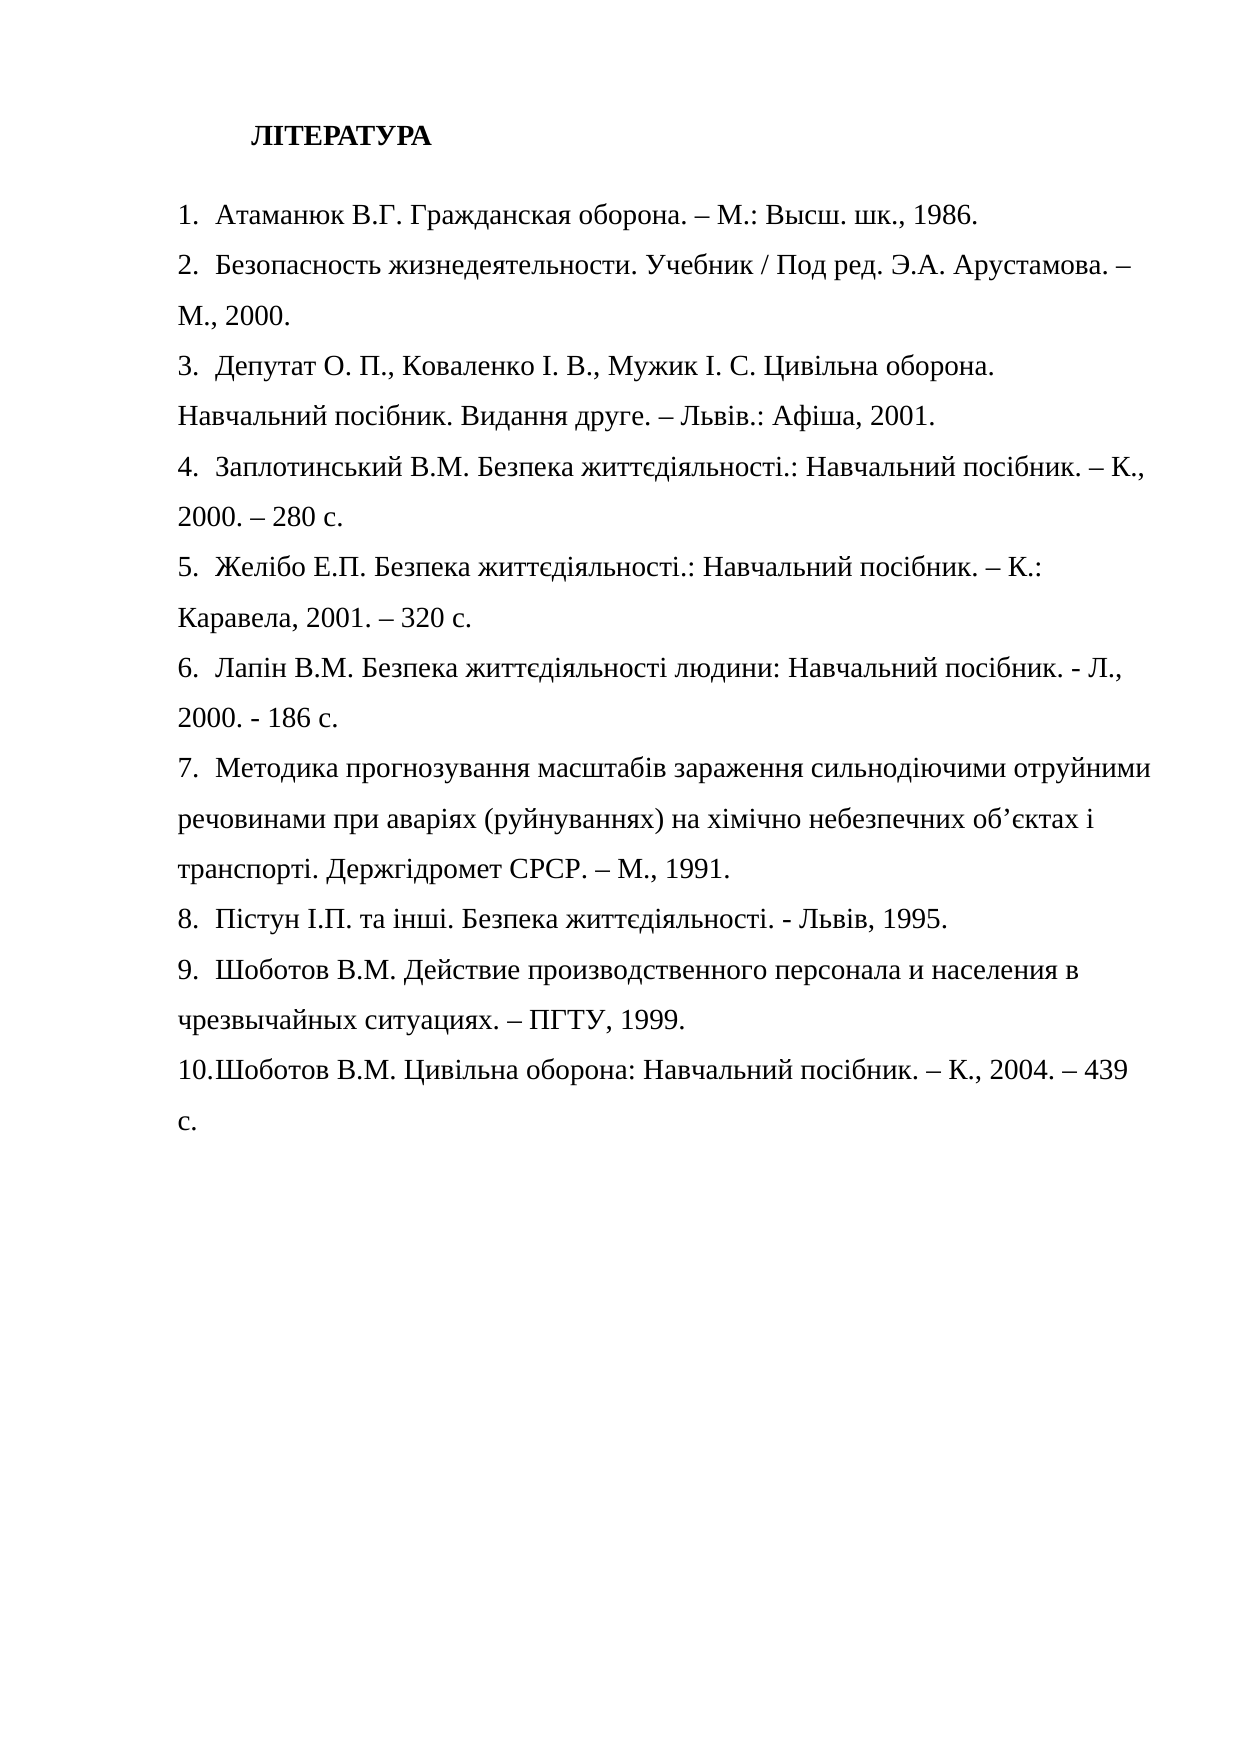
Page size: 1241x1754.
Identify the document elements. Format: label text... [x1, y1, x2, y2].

list Методика прогнозування масштабів зараження сильнодіючими отруйними речовинами при аваріях (руйнуваннях) на хімічно небезпечних об’єктах і транспорті. Держгідромет СРСР. – М., 1991. [177, 751, 1152, 885]
list Шоботов В.М. Действие производственного персонала и населения в чрезвычайных ситуациях. – ПГТУ, 1999. [177, 952, 1152, 1036]
list Лапін В.М. Безпека життєдіяльності людини: Навчальний посібник. - Л., 2000. - 186 с. [177, 650, 1152, 734]
list Шоботов В.М. Цивільна оборона: Навчальний посібник. – К., 2004. – 439 с. [177, 1052, 1152, 1136]
list Безопасность жизнедеятельности. Учебник / Под ред. Э.А. Арустамова. – М., 2000. [177, 247, 1152, 331]
list Желібо Е.П. Безпека життєдіяльності.: Навчальний посібник. – К.: Каравела, 2001. – 320 с. [177, 549, 1152, 633]
subtitle ЛІТЕРАТУРА [177, 118, 1152, 152]
list Пістун І.П. та інші. Безпека життєдіяльності. - Львів, 1995. [177, 902, 1152, 935]
list Депутат О. П., Коваленко І. В., Мужик І. С. Цивільна оборона. Навчальний посібник. Видання друге. – Львів.: Афіша, 2001. [177, 348, 1152, 432]
list Атаманюк В.Г. Гражданская оборона. – М.: Высш. шк., 1986. [177, 197, 1152, 231]
list Заплотинський В.М. Безпека життєдіяльності.: Навчальний посібник. – К., 2000. – 280 с. [177, 449, 1152, 533]
